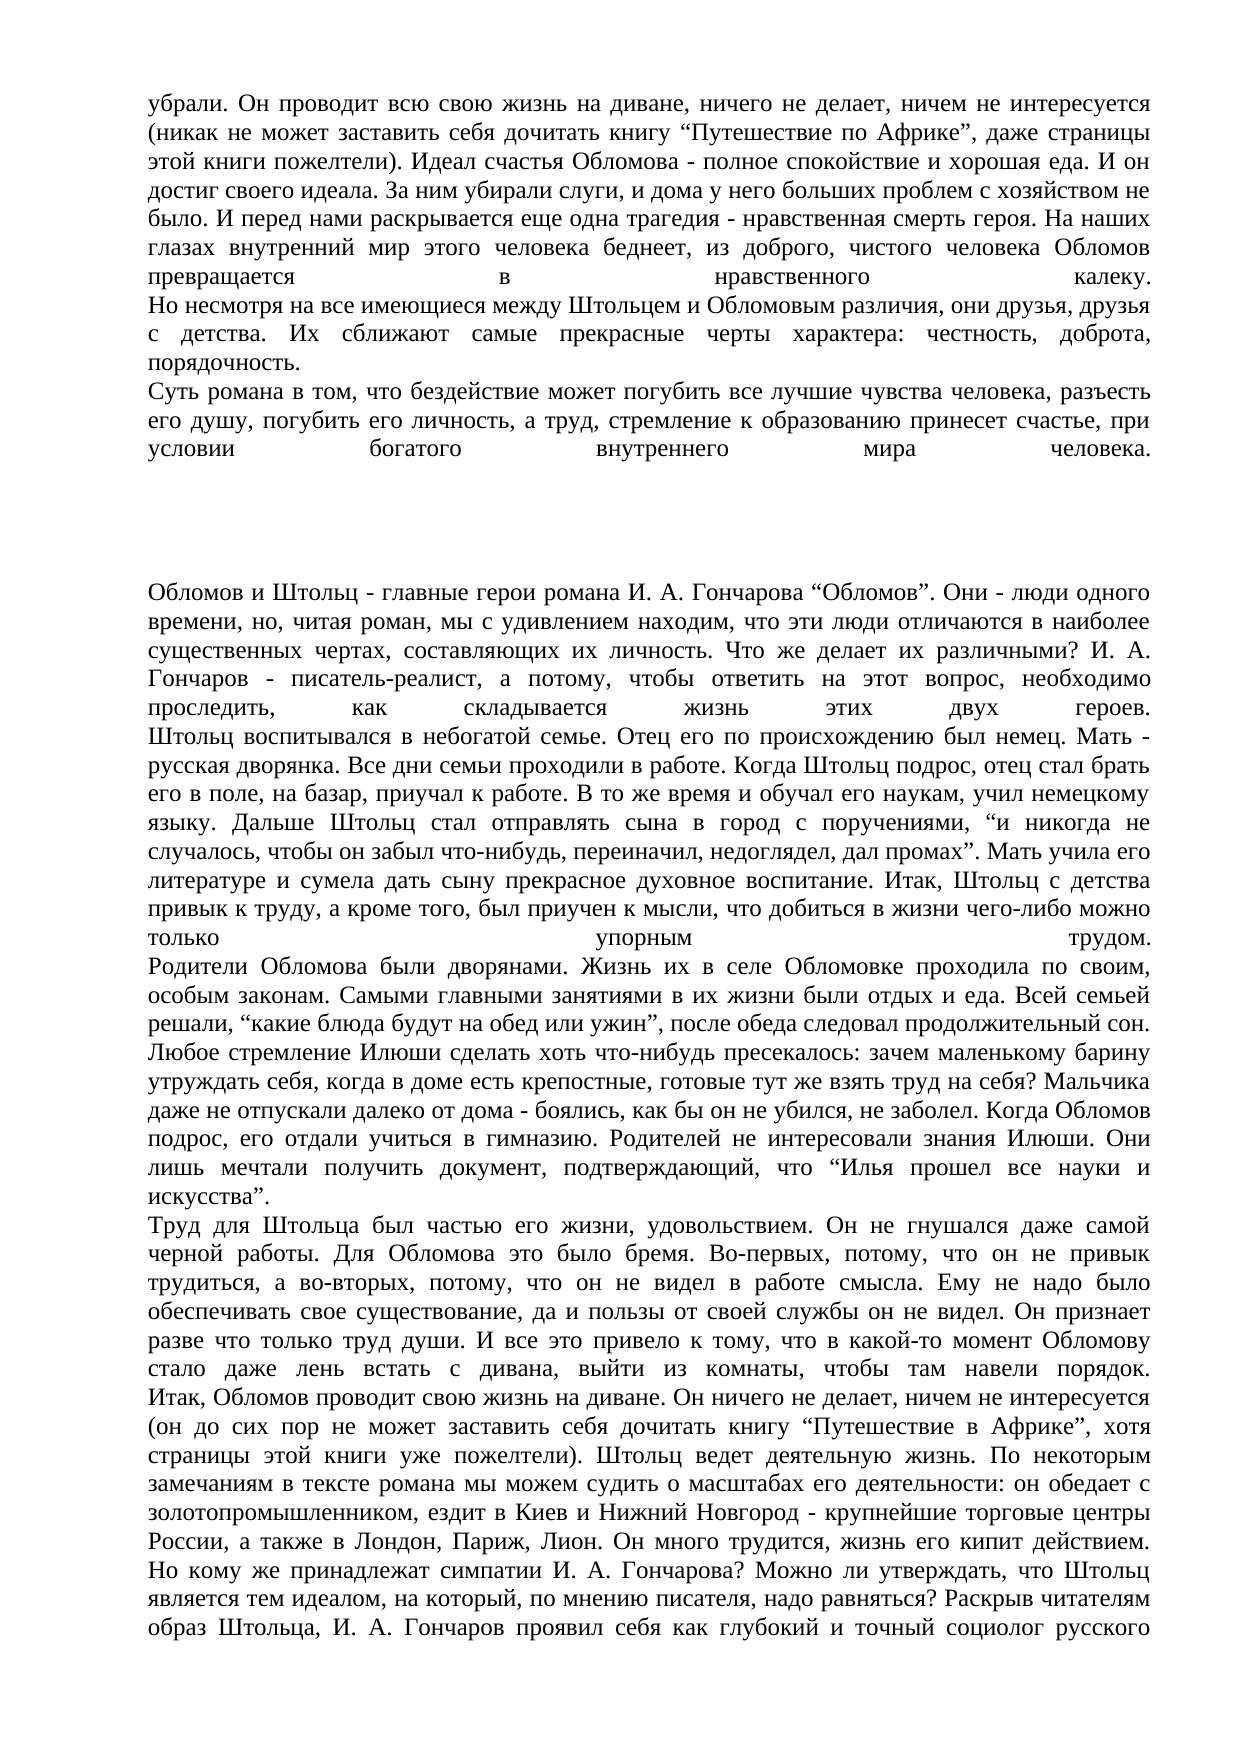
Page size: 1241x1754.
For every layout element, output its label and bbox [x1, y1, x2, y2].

text [148, 88, 1152, 1641]
